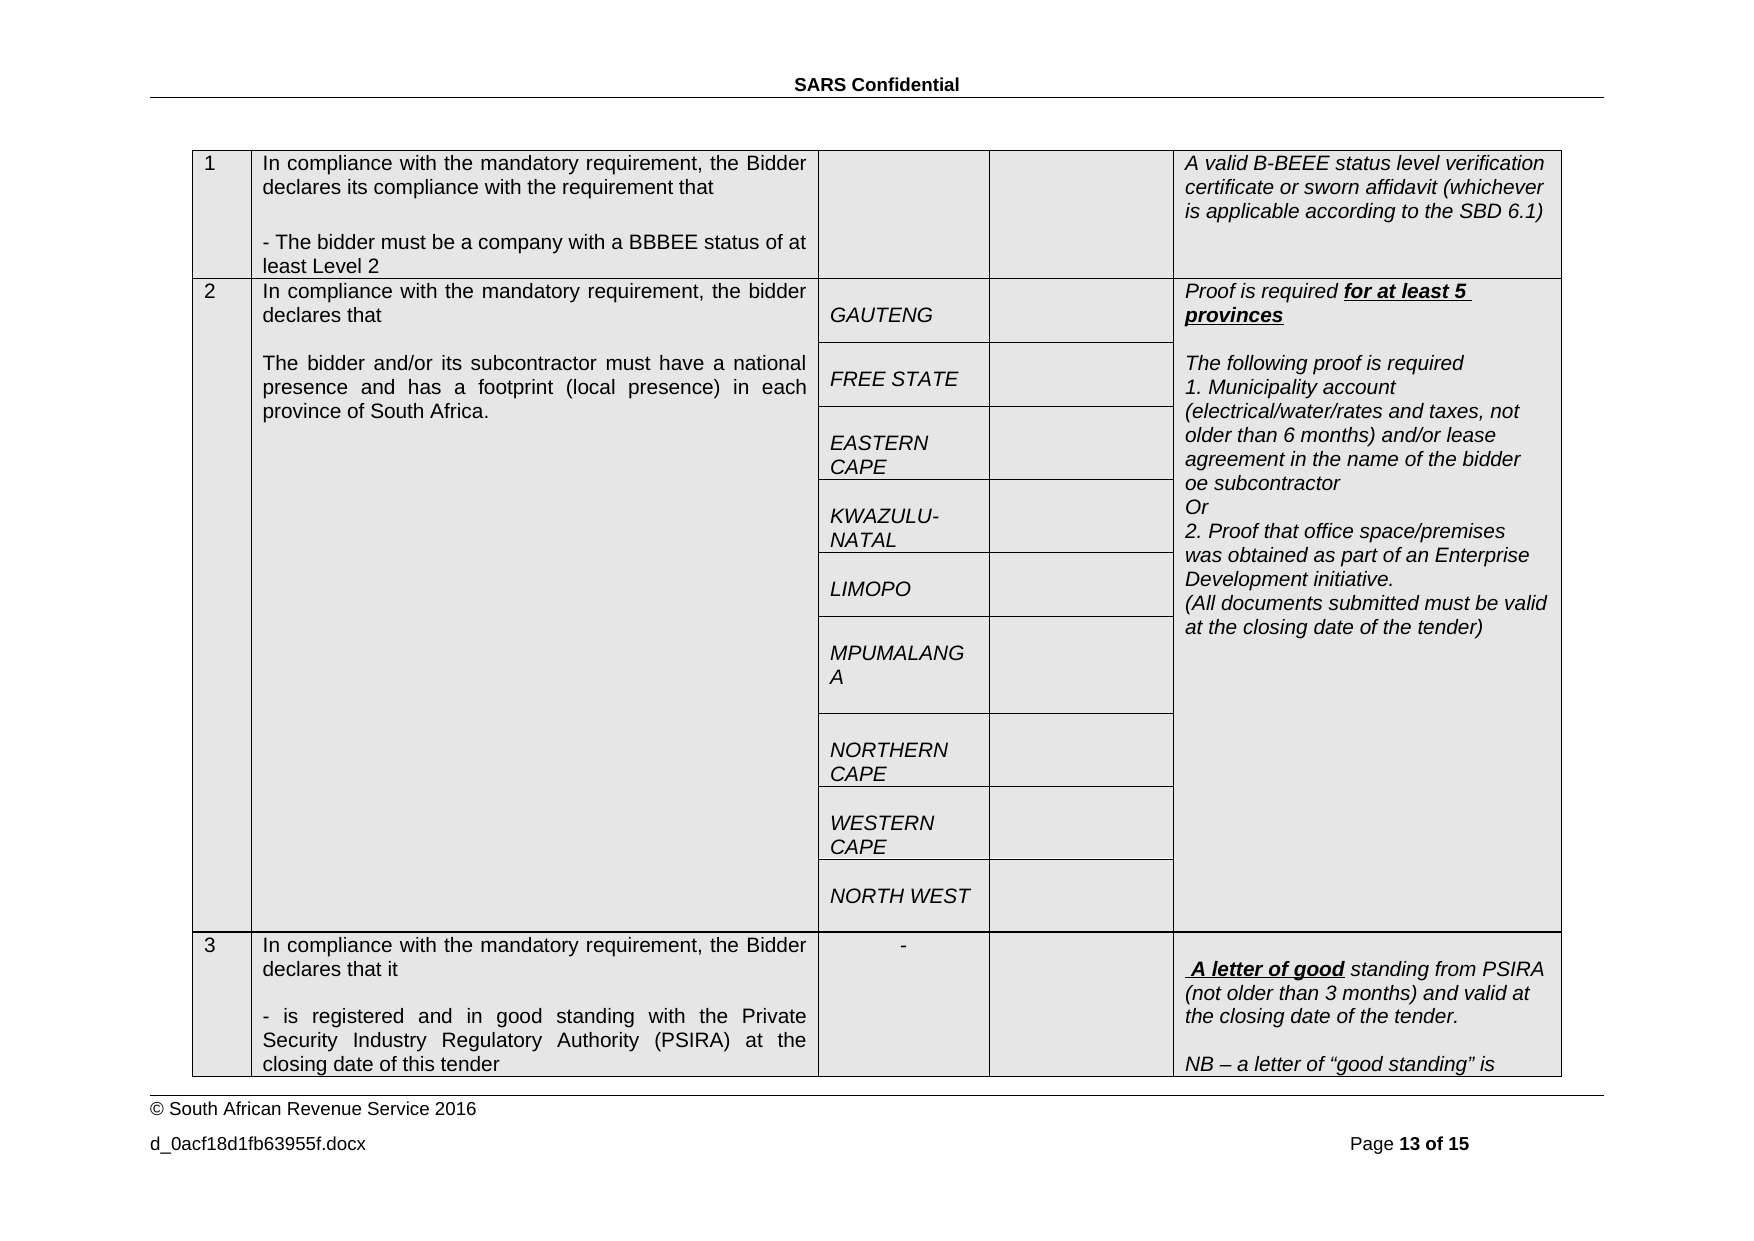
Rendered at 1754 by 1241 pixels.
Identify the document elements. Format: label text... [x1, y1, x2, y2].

table_cell - [819, 933, 989, 1076]
table_cell [990, 407, 1173, 479]
table_cell [819, 151, 989, 278]
table_cell EASTERN CAPE [819, 407, 989, 479]
table_cell [990, 279, 1173, 342]
table_cell [990, 480, 1173, 552]
table_cell NORTHERN CAPE [819, 714, 989, 786]
table_cell [990, 617, 1173, 713]
table_cell MPUMALANGA [819, 617, 989, 713]
table_cell [990, 933, 1173, 1076]
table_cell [252, 933, 818, 1076]
table_cell [990, 343, 1173, 406]
table_cell Proof is required for at least 5 provinces The following proof is required 1. Municipality account (electrical/water/rates and taxes, not older than 6 months) and/or lease agreement in the name of the bidder oe subcontractor Or 2. Proof that office space/premises was obtained as part of an Enterprise Development initiative. (All documents submitted must be valid at the closing date of the tender) [1174, 279, 1561, 931]
table_cell A valid B-BEEE status level verification certificate or sworn affidavit (whichever is applicable according to the SBD 6.1) [1174, 151, 1561, 278]
table_cell [990, 714, 1173, 786]
table_cell KWAZULU-NATAL [819, 480, 989, 552]
table_cell [990, 860, 1173, 931]
table_cell GAUTENG [819, 279, 989, 342]
table_cell [990, 151, 1173, 278]
table_cell 1 [193, 151, 251, 278]
table_cell In compliance with the mandatory requirement, the Bidder declares its compliance with the requirement that - The bidder must be a company with a BBBEE status of at least Level 2 [252, 151, 818, 278]
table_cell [1174, 933, 1561, 1076]
table_cell WESTERN CAPE [819, 787, 989, 858]
table_cell NORTH WEST [819, 860, 989, 931]
table_cell In compliance with the mandatory requirement, the bidder declares that The bidder and/or its subcontractor must have a national presence and has a footprint (local presence) in each province of South Africa. [252, 279, 818, 931]
table_cell [990, 553, 1173, 616]
table_cell 3 [193, 933, 251, 1076]
table_cell [990, 787, 1173, 858]
table_cell 2 [193, 279, 251, 931]
table_cell FREE STATE [819, 343, 989, 406]
table_cell LIMOPO [819, 553, 989, 616]
